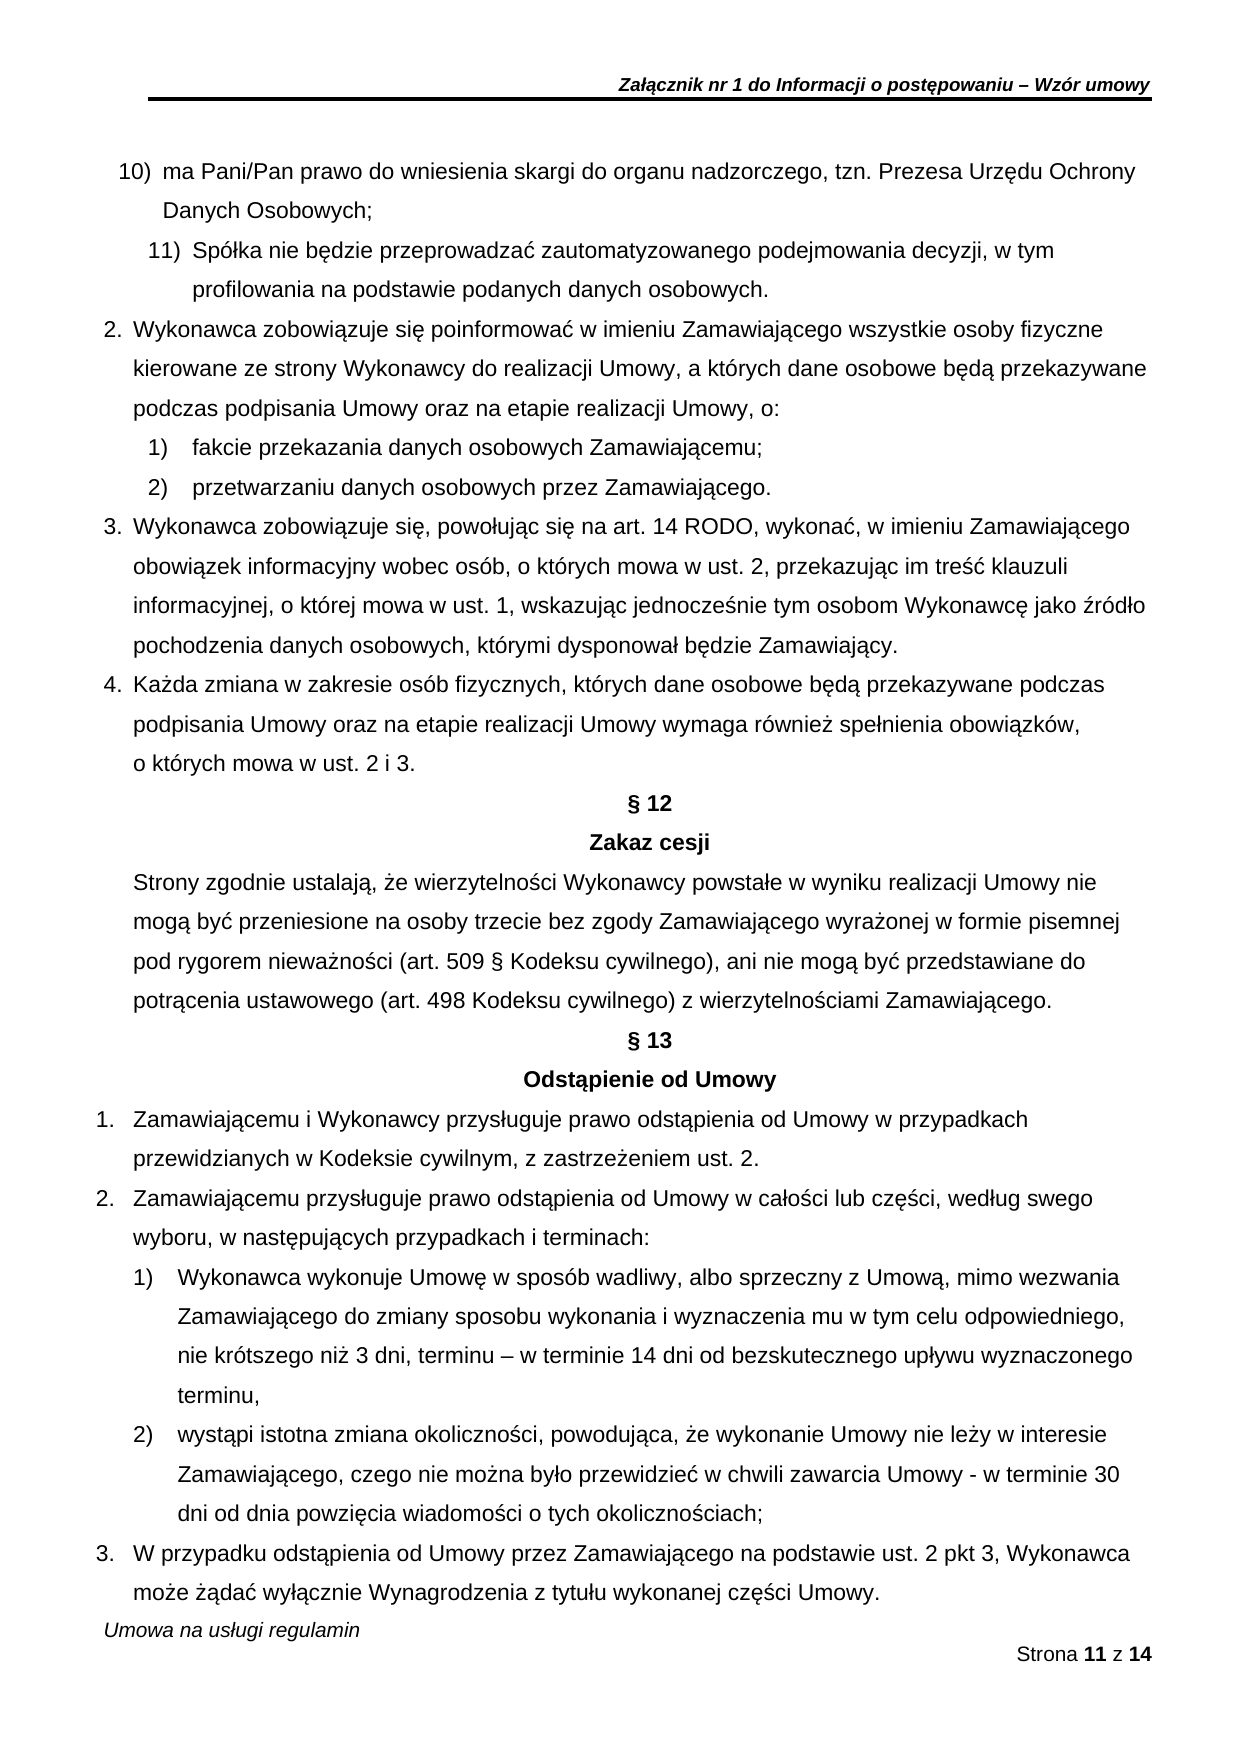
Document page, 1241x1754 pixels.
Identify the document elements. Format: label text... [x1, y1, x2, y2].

list W przypadku odstąpienia od Umowy przez Zamawiającego na podstawie ust. 2 pkt 3, Wykonawca może żądać wyłącznie Wynagrodzenia z tytułu wykonanej części Umowy. [96, 1540, 1152, 1606]
list Zamawiającemu przysługuje prawo odstąpienia od Umowy w całości lub części, według swego wyboru, w następujących przypadkach i terminach: [96, 1184, 1152, 1250]
text Zakaz cesji [148, 829, 1152, 856]
list Wykonawca wykonuje Umowę w sposób wadliwy, albo sprzeczny z Umową, mimo wezwania Zamawiającego do zmiany sposobu wykonania i wyznaczenia mu w tym celu odpowiedniego, nie krótszego niż 3 dni, terminu – w terminie 14 dni od bezskutecznego upływu wyznaczonego terminu, [133, 1263, 1152, 1408]
list ma Pani/Pan prawo do wniesienia skargi do organu nadzorczego, tzn. Prezesa Urzędu Ochrony Danych Osobowych; [118, 158, 1152, 224]
text Strony zgodnie ustalają, że wierzytelności Wykonawcy powstałe w wyniku realizacji Umowy nie mogą być przeniesione na osoby trzecie bez zgody Zamawiającego wyrażonej w formie pisemnej pod rygorem nieważności (art. 509 § Kodeksu cywilnego), ani nie mogą być przedstawiane do potrącenia ustawowego (art. 498 Kodeksu cywilnego) z wierzytelnościami Zamawiającego. [133, 869, 1152, 1013]
text Odstąpienie od Umowy [148, 1066, 1152, 1092]
list Zamawiającemu i Wykonawcy przysługuje prawo odstąpienia od Umowy w przypadkach przewidzianych w Kodeksie cywilnym, z zastrzeżeniem ust. 2. [96, 1106, 1152, 1171]
list przetwarzaniu danych osobowych przez Zamawiającego. [148, 474, 1152, 500]
list fakcie przekazania danych osobowych Zamawiającemu; [148, 434, 1152, 461]
list Wykonawca zobowiązuje się, powołując się na art. 14 RODO, wykonać, w imieniu Zamawiającego obowiązek informacyjny wobec osób, o których mowa w ust. 2, przekazując im treść klauzuli informacyjnej, o której mowa w ust. 1, wskazując jednocześnie tym osobom Wykonawcę jako źródło pochodzenia danych osobowych, którymi dysponował będzie Zamawiający. [103, 513, 1152, 658]
list wystąpi istotna zmiana okoliczności, powodująca, że wykonanie Umowy nie leży w interesie Zamawiającego, czego nie można było przewidzieć w chwili zawarcia Umowy - w terminie 30 dni od dnia powzięcia wiadomości o tych okolicznościach; [133, 1421, 1152, 1527]
text § 12 [148, 790, 1152, 816]
list Każda zmiana w zakresie osób fizycznych, których dane osobowe będą przekazywane podczas podpisania Umowy oraz na etapie realizacji Umowy wymaga również spełnienia obowiązków, o których mowa w ust. 2 i 3. [103, 671, 1152, 777]
list Wykonawca zobowiązuje się poinformować w imieniu Zamawiającego wszystkie osoby fizyczne kierowane ze strony Wykonawcy do realizacji Umowy, a których dane osobowe będą przekazywane podczas podpisania Umowy oraz na etapie realizacji Umowy, o: [103, 316, 1152, 421]
list Spółka nie będzie przeprowadzać zautomatyzowanego podejmowania decyzji, w tym profilowania na podstawie podanych danych osobowych. [148, 237, 1152, 303]
text § 13 [148, 1027, 1152, 1053]
